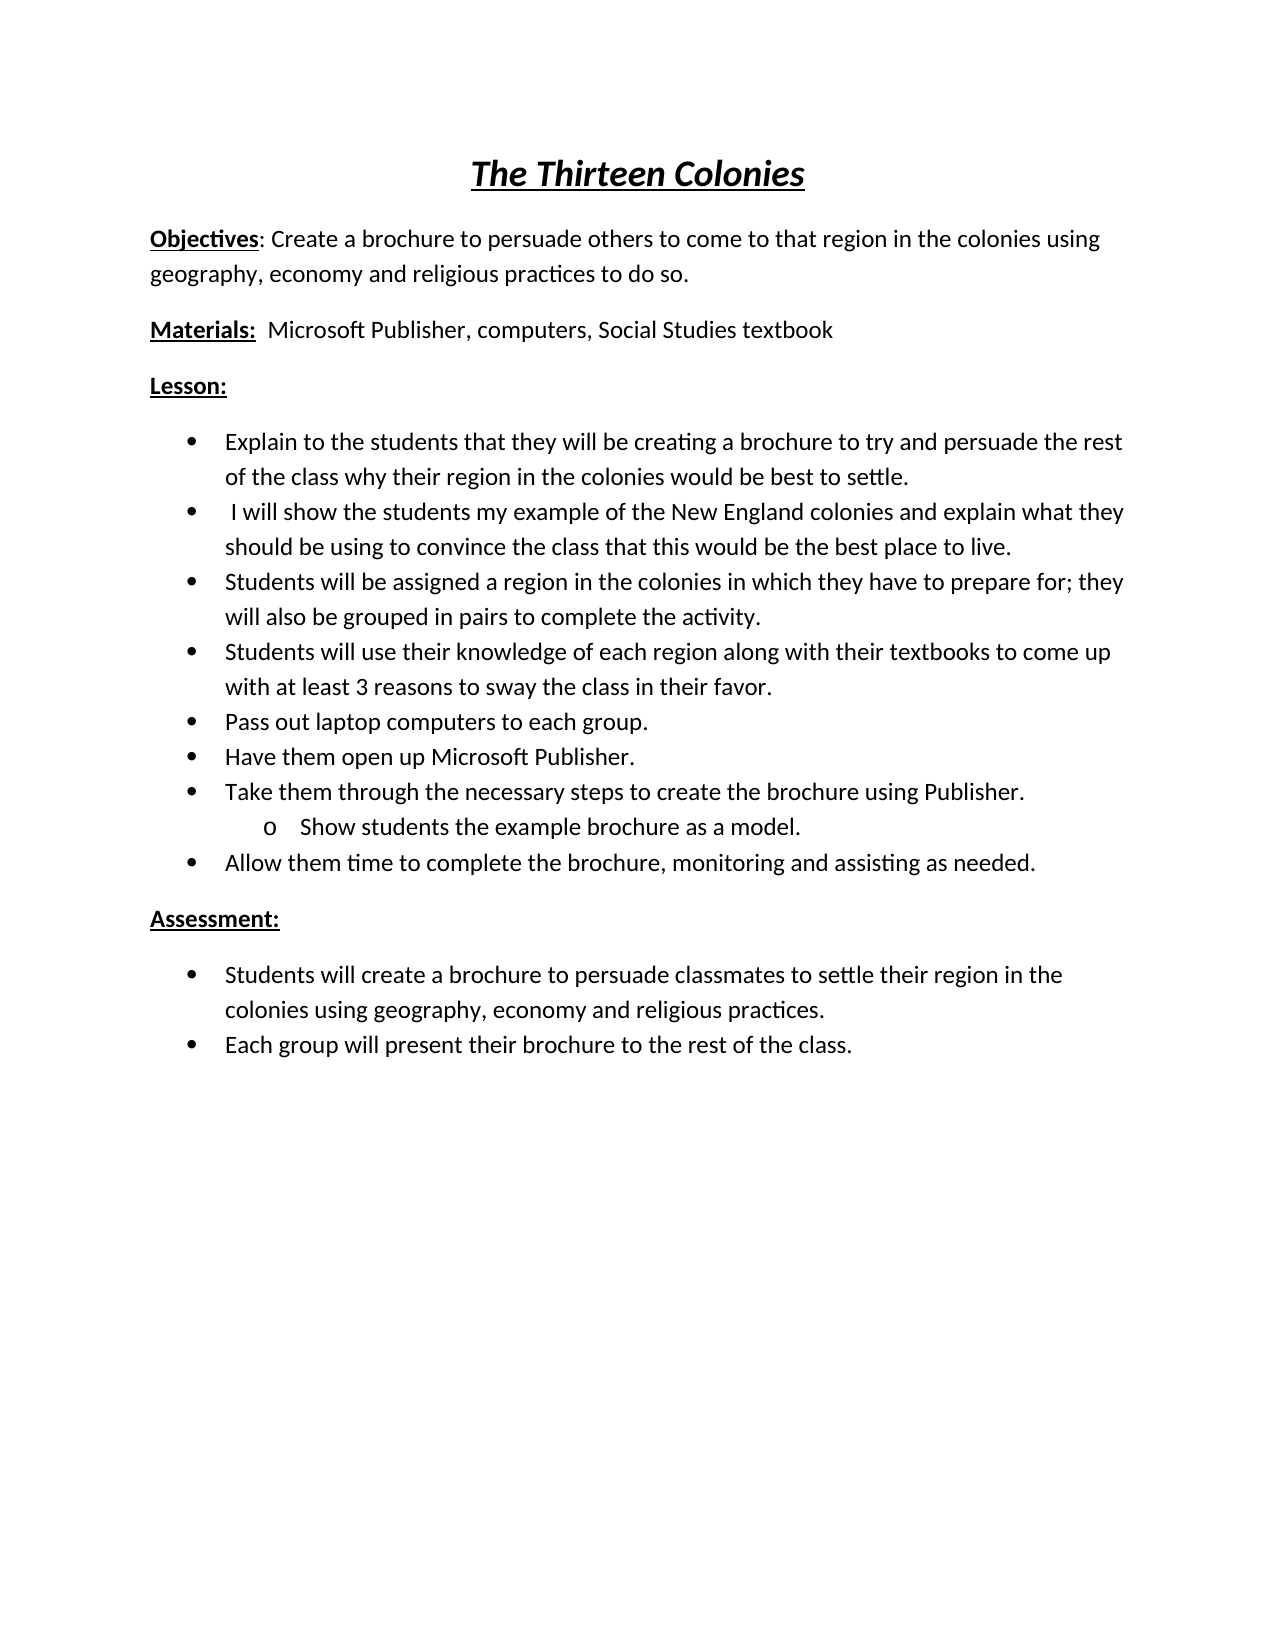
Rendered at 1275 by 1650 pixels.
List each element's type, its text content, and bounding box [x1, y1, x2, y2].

list Take them through the necessary steps to create the brochure using Publisher. [187, 776, 1125, 807]
list Allow them time to complete the brochure, monitoring and assisting as needed. [187, 847, 1125, 878]
text Lesson: [150, 370, 1125, 401]
list Students will use their knowledge of each region along with their textbooks to come up with at least 3 reasons to sway the class in their favor. [187, 636, 1125, 702]
text Materials: Microsoft Publisher, computers, Social Studies textbook [150, 314, 1125, 345]
list Have them open up Microsoft Publisher. [187, 741, 1125, 772]
list Explain to the students that they will be creating a brochure to try and persuade the rest of the class why their region in the colonies would be best to settle. [187, 426, 1125, 492]
list Students will be assigned a region in the colonies in which they have to prepare for; they will also be grouped in pairs to complete the activity. [187, 566, 1125, 632]
list Students will create a brochure to persuade classmates to settle their region in the colonies using geography, economy and religious practices. [187, 959, 1125, 1025]
text The Thirteen Colonies [150, 150, 1125, 196]
text Assessment: [150, 903, 1125, 934]
list Show students the example brochure as a model. [262, 811, 1125, 843]
list I will show the students my example of the New England colonies and explain what they should be using to convince the class that this would be the best place to live. [187, 496, 1125, 562]
text Objectives: Create a brochure to persuade others to come to that region in the colonies using geography, economy and religious practices to do so. [150, 223, 1125, 289]
list Pass out laptop computers to each group. [187, 706, 1125, 737]
list Each group will present their brochure to the rest of the class. [187, 1029, 1125, 1060]
